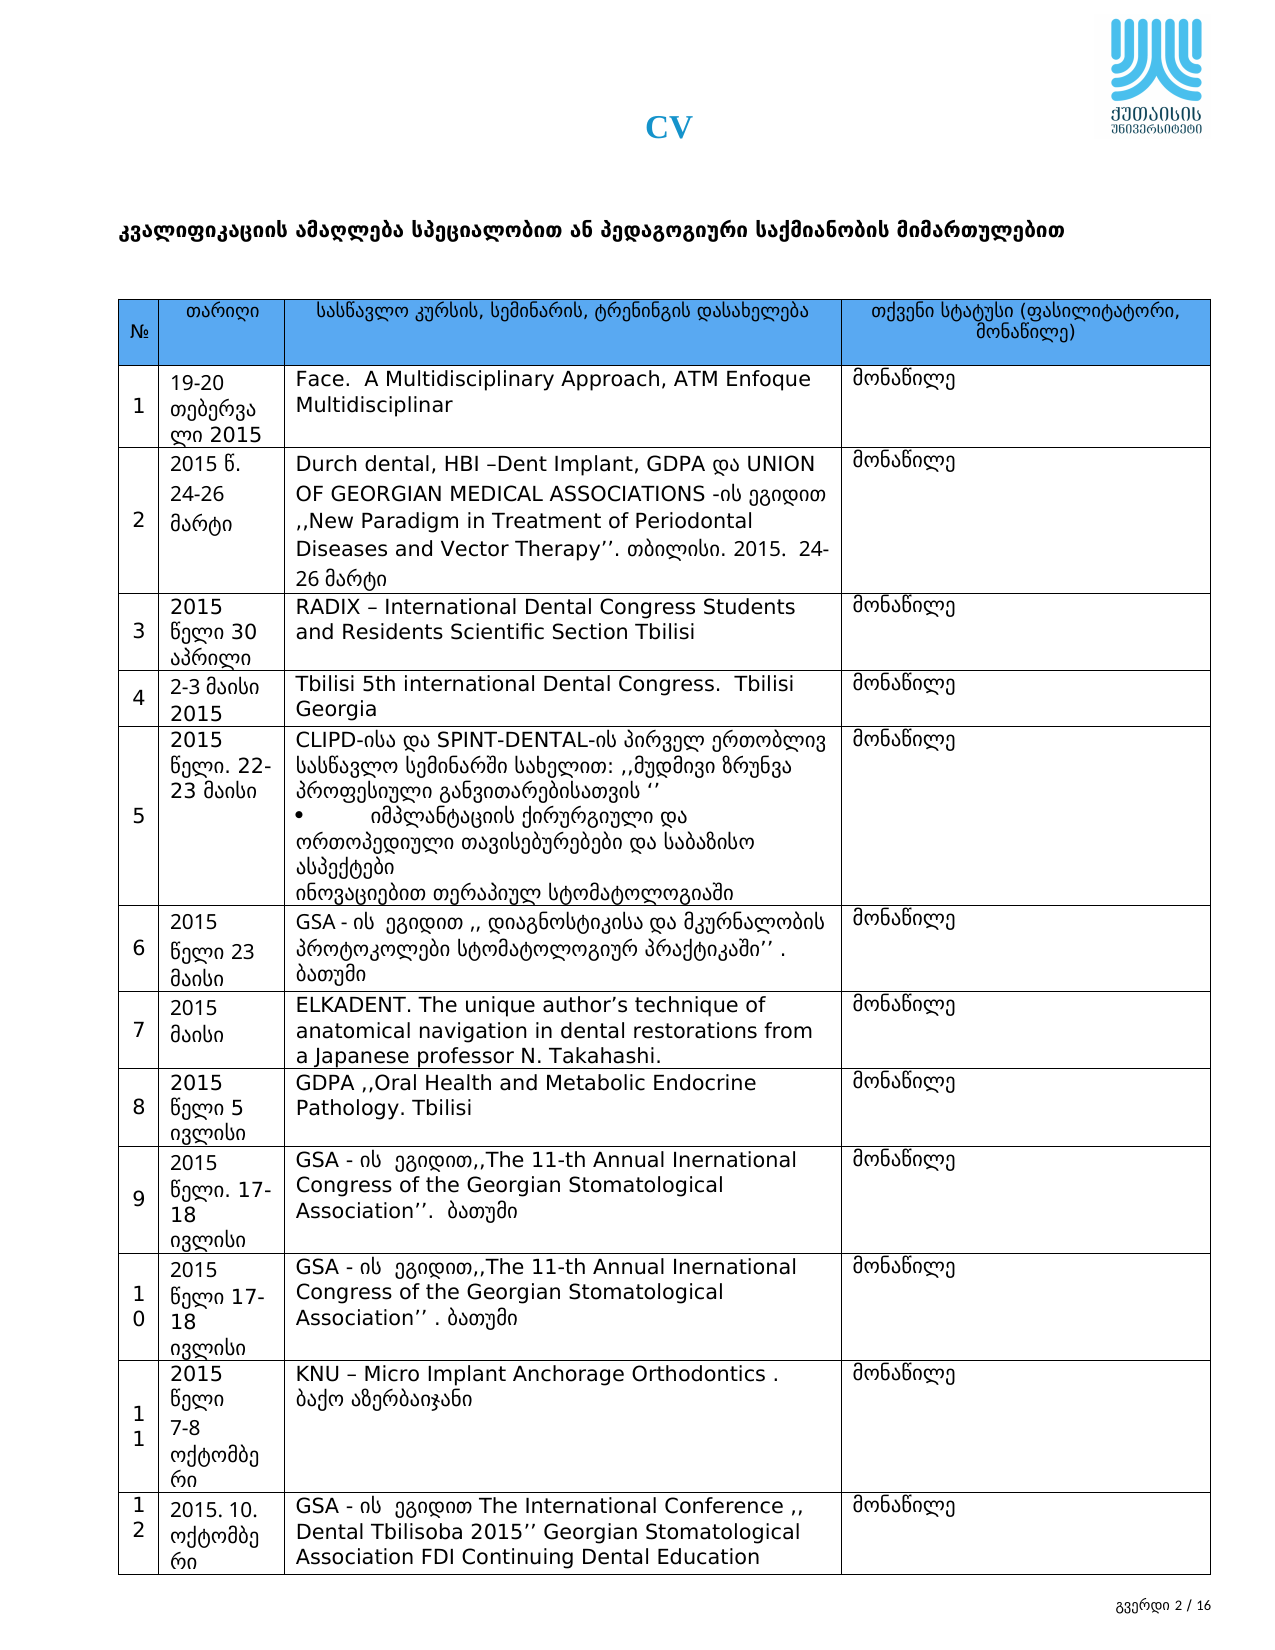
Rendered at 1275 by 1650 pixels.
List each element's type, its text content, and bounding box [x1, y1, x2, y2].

table_cell 7 [119, 992, 158, 1068]
table_cell 6 [119, 906, 158, 991]
table_cell 2015. 10. ოქტომბერი [159, 1493, 284, 1574]
table_cell 2015 წელი. 22-23 მაისი [159, 727, 284, 905]
table_header [159, 300, 284, 365]
table_cell 9 [119, 1147, 158, 1253]
table_cell 10 [119, 1254, 158, 1360]
table_cell მონაწილე [842, 1493, 1210, 1574]
table_cell GDPA ,,Oral Health and Metabolic Endocrine Pathology. Tbilisi [285, 1069, 841, 1146]
table_cell 4 [119, 671, 158, 726]
table_cell 2015 წ. 24-26 მარტი [159, 448, 284, 592]
table_cell CLIPD-ისა და SPINT-DENTAL-ის პირველ ერთობლივ სასწავლო სემინარში სახელით: ,,მუდმივი ზრუნვა პროფესიული განვითარებისათვის ‘’ იმპლანტაციის ქირურგიული და ორთოპედიული თავისებურებები და საბაზისო ასპექტები ინოვაციებით თერაპიულ სტომატოლოგიაში [285, 727, 841, 905]
table_cell ELKADENT. The unique author’s technique of anatomical navigation in dental restorations from a Japanese professor N. Takahashi. [285, 992, 841, 1068]
table_cell Face. A Multidisciplinary Approach, ATM Enfoque Multidisciplinar [285, 366, 841, 447]
table_cell 12 [119, 1493, 158, 1574]
picture [1094, 14, 1211, 139]
table_cell 2015 წელი 17-18 ივლისი [159, 1254, 284, 1360]
table_cell 2015 მაისი [159, 992, 284, 1068]
table_header [842, 300, 1210, 365]
table_cell მონაწილე [842, 727, 1210, 905]
table_cell GSA - ის ეგიდით,,The 11-th Annual Inernational Congress of the Georgian Stomatological Association’’ . ბათუმი [285, 1254, 841, 1360]
table_cell 3 [119, 594, 158, 670]
table_cell RADIX – International Dental Congress Students and Residents Scientific Section Tbilisi [285, 594, 841, 670]
table_cell მონაწილე [842, 1254, 1210, 1360]
table_cell 2015 წელი 5 ივლისი [159, 1069, 284, 1146]
table_cell Tbilisi 5th international Dental Congress. Tbilisi Georgia [285, 671, 841, 726]
table_cell 1 [119, 366, 158, 447]
table_cell 8 [119, 1069, 158, 1146]
table_cell 2 [119, 448, 158, 592]
table_cell მონაწილე [842, 1361, 1210, 1492]
table_cell მონაწილე [842, 594, 1210, 670]
table_cell GSA - ის ეგიდით ,, დიაგნოსტიკისა და მკურნალობის პროტოკოლები სტომატოლოგიურ პრაქტიკაში’’ . ბათუმი [285, 906, 841, 991]
table_cell მონაწილე [842, 366, 1210, 447]
table_header [119, 300, 158, 365]
table_cell 19-20 თებერვალი 2015 [159, 366, 284, 447]
table_cell Durch dental, HBI –Dent Implant, GDPA და UNION OF GEORGIAN MEDICAL ASSOCIATIONS -ის ეგიდით ,,New Paradigm in Treatment of Periodontal Diseases and Vector Therapy’’. თბილისი. 2015. 24-26 მარტი [285, 448, 841, 592]
table_cell 2015 წელი 23 მაისი [159, 906, 284, 991]
table_cell 2-3 მაისი 2015 [159, 671, 284, 726]
table_cell მონაწილე [842, 1069, 1210, 1146]
table_cell მონაწილე [842, 1147, 1210, 1253]
table_cell KNU – Micro Implant Anchorage Orthodontics . ბაქო აზერბაიჯანი [285, 1361, 841, 1492]
table_cell მონაწილე [842, 906, 1210, 991]
table_cell 11 [119, 1361, 158, 1492]
table_cell მონაწილე [842, 671, 1210, 726]
table_cell 2015 წელი 7-8 ოქტომბერი [159, 1361, 284, 1492]
table_cell 2015 წელი 30 აპრილი [159, 594, 284, 670]
table_header [285, 300, 841, 365]
table_cell 2015 წელი. 17-18 ივლისი [159, 1147, 284, 1253]
table_cell GSA - ის ეგიდით,,The 11-th Annual Inernational Congress of the Georgian Stomatological Association’’. ბათუმი [285, 1147, 841, 1253]
table_cell მონაწილე [842, 448, 1210, 592]
table_cell მონაწილე [842, 992, 1210, 1068]
table_cell 5 [119, 727, 158, 905]
